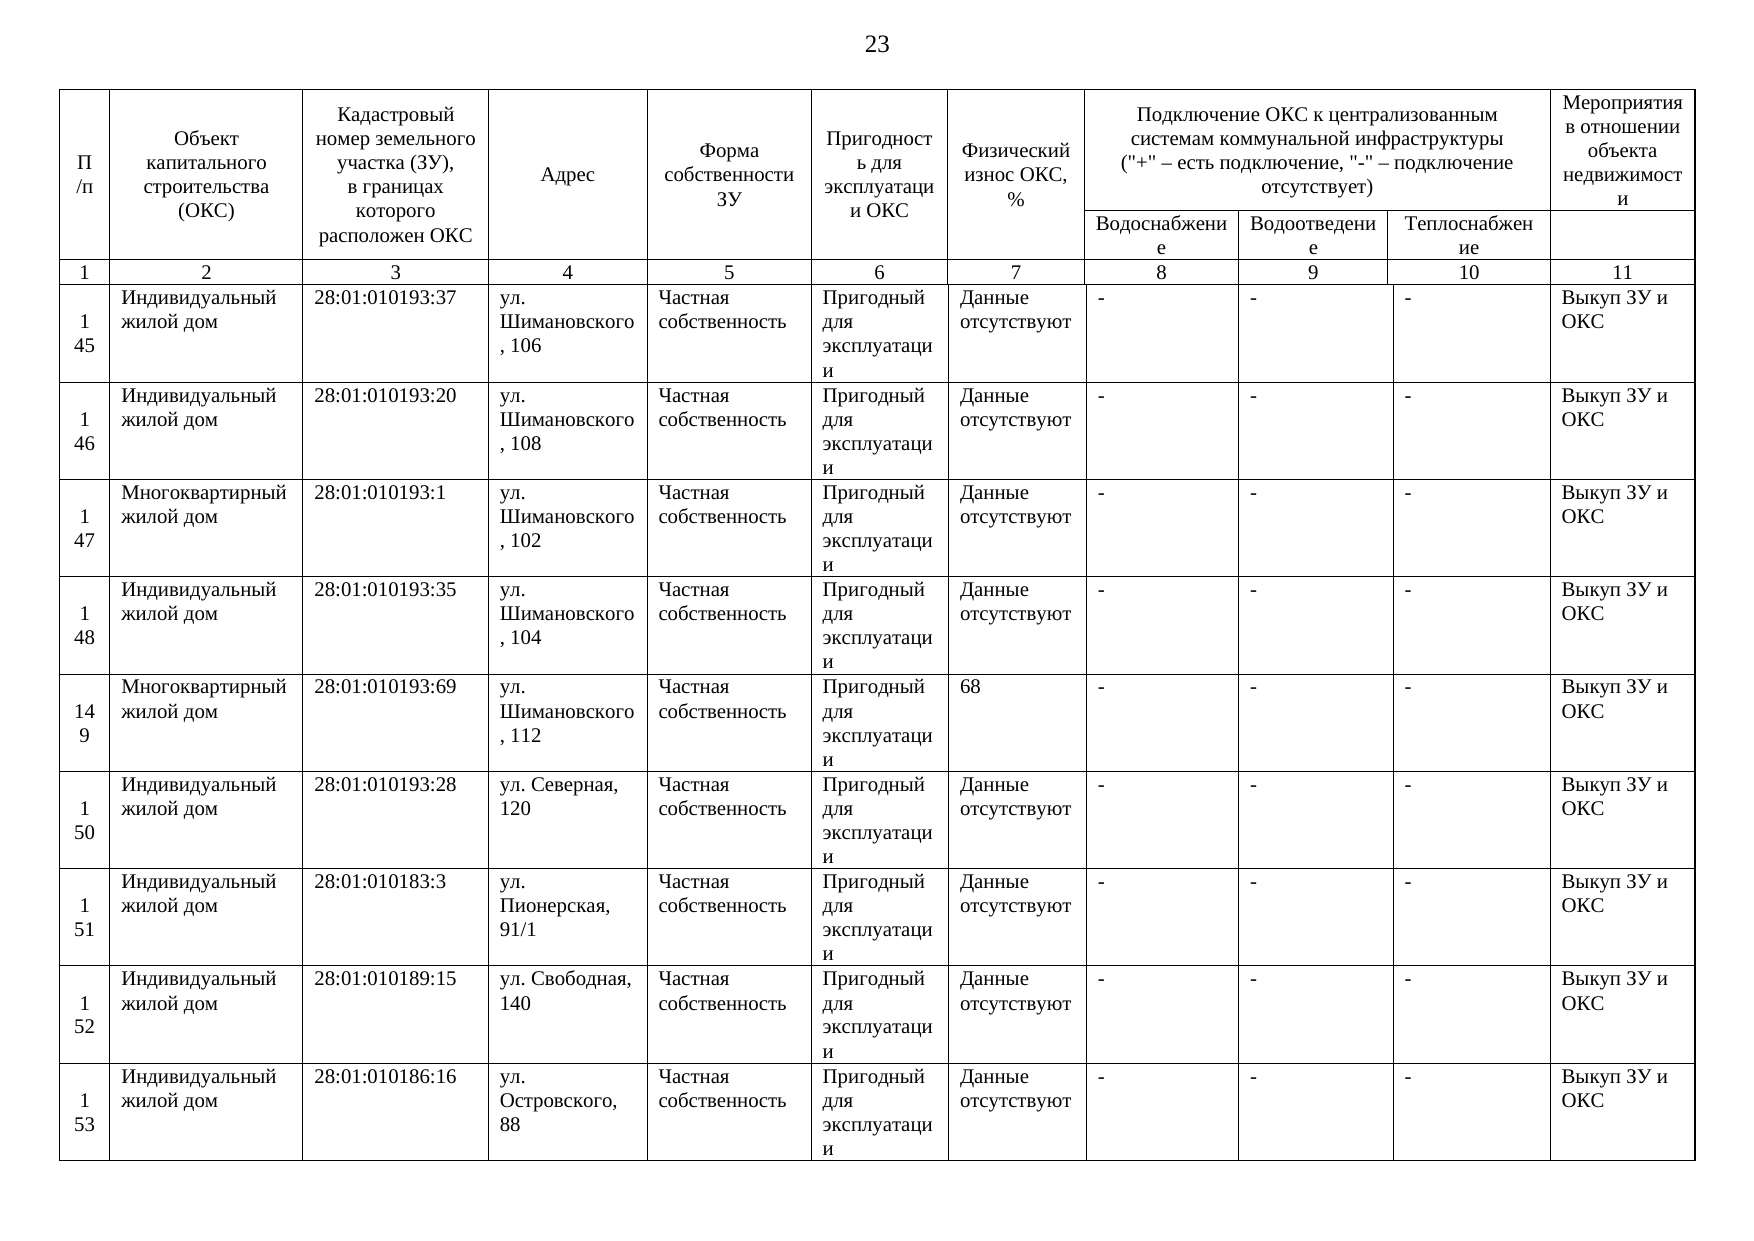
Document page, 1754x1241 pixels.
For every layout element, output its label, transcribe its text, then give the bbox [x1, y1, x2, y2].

table_cell 1 [60, 260, 109, 284]
table_cell 4 [489, 260, 647, 284]
table_cell - [1394, 1064, 1550, 1160]
table_header Кадастровый номер земельного участка (ЗУ), в границах которого расположен ОКС [303, 90, 488, 259]
table_header Объект капитального строительства (ОКС) [110, 90, 302, 259]
table_header Адрес [489, 90, 647, 259]
table_cell Водоснабжение [1085, 211, 1238, 259]
table_cell Пригодный для эксплуатации [812, 577, 948, 673]
table_cell Выкуп ЗУ и ОКС [1551, 285, 1694, 382]
table_cell Пригодный для эксплуатации [812, 285, 948, 382]
table_cell Пригодный для эксплуатации [812, 869, 948, 965]
table_cell ул. Шимановского, 108 [489, 383, 647, 479]
table_cell - [1239, 1064, 1393, 1160]
table_cell 153 [60, 1064, 109, 1160]
table_cell - [1087, 675, 1238, 771]
table_cell 3 [303, 260, 488, 284]
table_cell 151 [60, 869, 109, 965]
table_cell Частная собственность [648, 1064, 811, 1160]
table_cell Теплоснабжение [1388, 211, 1550, 259]
table_cell 6 [812, 260, 947, 284]
table_cell Выкуп ЗУ и ОКС [1551, 480, 1694, 576]
table_cell Индивидуальный жилой дом [110, 869, 302, 965]
table_cell 152 [60, 966, 109, 1063]
table_cell 8 [1085, 260, 1238, 284]
table_cell - [1239, 577, 1393, 673]
table_cell 146 [60, 383, 109, 479]
table_cell Выкуп ЗУ и ОКС [1551, 772, 1694, 868]
table_cell Частная собственность [648, 869, 811, 965]
table_cell Индивидуальный жилой дом [110, 383, 302, 479]
table_cell ул. Северная, 120 [489, 772, 647, 868]
table_cell ул. Шимановского, 104 [489, 577, 647, 673]
table_cell Пригодный для эксплуатации [812, 383, 948, 479]
table_cell 149 [60, 675, 109, 771]
table_cell Выкуп ЗУ и ОКС [1551, 869, 1694, 965]
table_cell 28:01:010193:69 [303, 675, 488, 771]
table_cell Частная собственность [648, 966, 811, 1063]
table_cell Пригодный для эксплуатации [812, 1064, 948, 1160]
table_header Мероприятия в отношении объекта недвижимости [1551, 90, 1694, 210]
table_cell ул. Шимановского, 112 [489, 675, 647, 771]
table_cell - [1239, 480, 1393, 576]
table_cell 28:01:010189:15 [303, 966, 488, 1063]
table_cell Выкуп ЗУ и ОКС [1551, 383, 1694, 479]
table_cell 68 [949, 675, 1086, 771]
table_cell Индивидуальный жилой дом [110, 1064, 302, 1160]
table_cell - [1394, 383, 1550, 479]
table_cell Данные отсутствуют [949, 285, 1086, 382]
table_cell - [1087, 577, 1238, 673]
table_cell - [1239, 675, 1393, 771]
table_cell [1551, 211, 1694, 259]
table_cell 147 [60, 480, 109, 576]
table_cell - [1087, 966, 1238, 1063]
table_cell - [1239, 869, 1393, 965]
table_cell - [1394, 675, 1550, 771]
table_cell Данные отсутствуют [949, 966, 1086, 1063]
table_cell - [1239, 285, 1393, 382]
table_cell Данные отсутствуют [949, 480, 1086, 576]
table_cell Многоквартирный жилой дом [110, 480, 302, 576]
table_cell 11 [1551, 260, 1694, 284]
table_cell 28:01:010186:16 [303, 1064, 488, 1160]
table_cell Пригодный для эксплуатации [812, 966, 948, 1063]
table_cell 10 [1388, 260, 1550, 284]
table_cell Данные отсутствуют [949, 869, 1086, 965]
table_cell 148 [60, 577, 109, 673]
table_cell 28:01:010193:37 [303, 285, 488, 382]
table_cell - [1394, 772, 1550, 868]
table_cell Выкуп ЗУ и ОКС [1551, 966, 1694, 1063]
table_cell Пригодный для эксплуатации [812, 675, 948, 771]
table_cell Выкуп ЗУ и ОКС [1551, 577, 1694, 673]
table_cell 5 [648, 260, 811, 284]
table_cell 28:01:010193:20 [303, 383, 488, 479]
table_cell ул. Свободная, 140 [489, 966, 647, 1063]
table_cell - [1394, 480, 1550, 576]
table_cell ул. Пионерская, 91/1 [489, 869, 647, 965]
table_cell Индивидуальный жилой дом [110, 285, 302, 382]
table_cell ул. Островского, 88 [489, 1064, 647, 1160]
table_cell - [1394, 869, 1550, 965]
table_cell - [1394, 285, 1550, 382]
table_header Пригодность для эксплуатации ОКС [812, 90, 947, 259]
table_cell - [1394, 966, 1550, 1063]
table_cell Индивидуальный жилой дом [110, 577, 302, 673]
table_cell Частная собственность [648, 675, 811, 771]
table_header Форма собственности ЗУ [648, 90, 811, 259]
table_cell Данные отсутствуют [949, 577, 1086, 673]
table_cell ул. Шимановского, 102 [489, 480, 647, 576]
table_cell Данные отсутствуют [949, 383, 1086, 479]
table_cell Водоотведение [1239, 211, 1387, 259]
table_cell 145 [60, 285, 109, 382]
table_cell 28:01:010193:1 [303, 480, 488, 576]
table_cell Данные отсутствуют [949, 772, 1086, 868]
table_cell Частная собственность [648, 285, 811, 382]
table_cell Пригодный для эксплуатации [812, 772, 948, 868]
table_cell Частная собственность [648, 383, 811, 479]
table_cell - [1087, 480, 1238, 576]
table_cell 150 [60, 772, 109, 868]
table_cell - [1394, 577, 1550, 673]
table_cell - [1087, 383, 1238, 479]
table_cell - [1239, 966, 1393, 1063]
table_cell - [1087, 772, 1238, 868]
table_cell 9 [1239, 260, 1387, 284]
table_cell Индивидуальный жилой дом [110, 966, 302, 1063]
table_cell 28:01:010193:28 [303, 772, 488, 868]
table_cell Пригодный для эксплуатации [812, 480, 948, 576]
table_header П /п [60, 90, 109, 259]
table_cell 28:01:010193:35 [303, 577, 488, 673]
table_cell - [1239, 383, 1393, 479]
table_header Физический износ ОКС, % [948, 90, 1084, 259]
table_cell - [1087, 869, 1238, 965]
table_cell 28:01:010183:3 [303, 869, 488, 965]
table_cell Частная собственность [648, 480, 811, 576]
table_cell - [1087, 285, 1238, 382]
table_cell 7 [948, 260, 1084, 284]
table_cell Выкуп ЗУ и ОКС [1551, 675, 1694, 771]
table_cell - [1087, 1064, 1238, 1160]
table_cell - [1239, 772, 1393, 868]
table_cell 2 [110, 260, 302, 284]
table_cell Данные отсутствуют [949, 1064, 1086, 1160]
table_cell Индивидуальный жилой дом [110, 772, 302, 868]
table_cell Выкуп ЗУ и ОКС [1551, 1064, 1694, 1160]
table_header Подключение ОКС к централизованным системам коммунальной инфраструктуры ("+" – есть подключение, "-" – подключение отсутствует) [1085, 90, 1550, 210]
table_cell Частная собственность [648, 772, 811, 868]
table_cell ул. Шимановского, 106 [489, 285, 647, 382]
table_cell Частная собственность [648, 577, 811, 673]
table_cell Многоквартирный жилой дом [110, 675, 302, 771]
